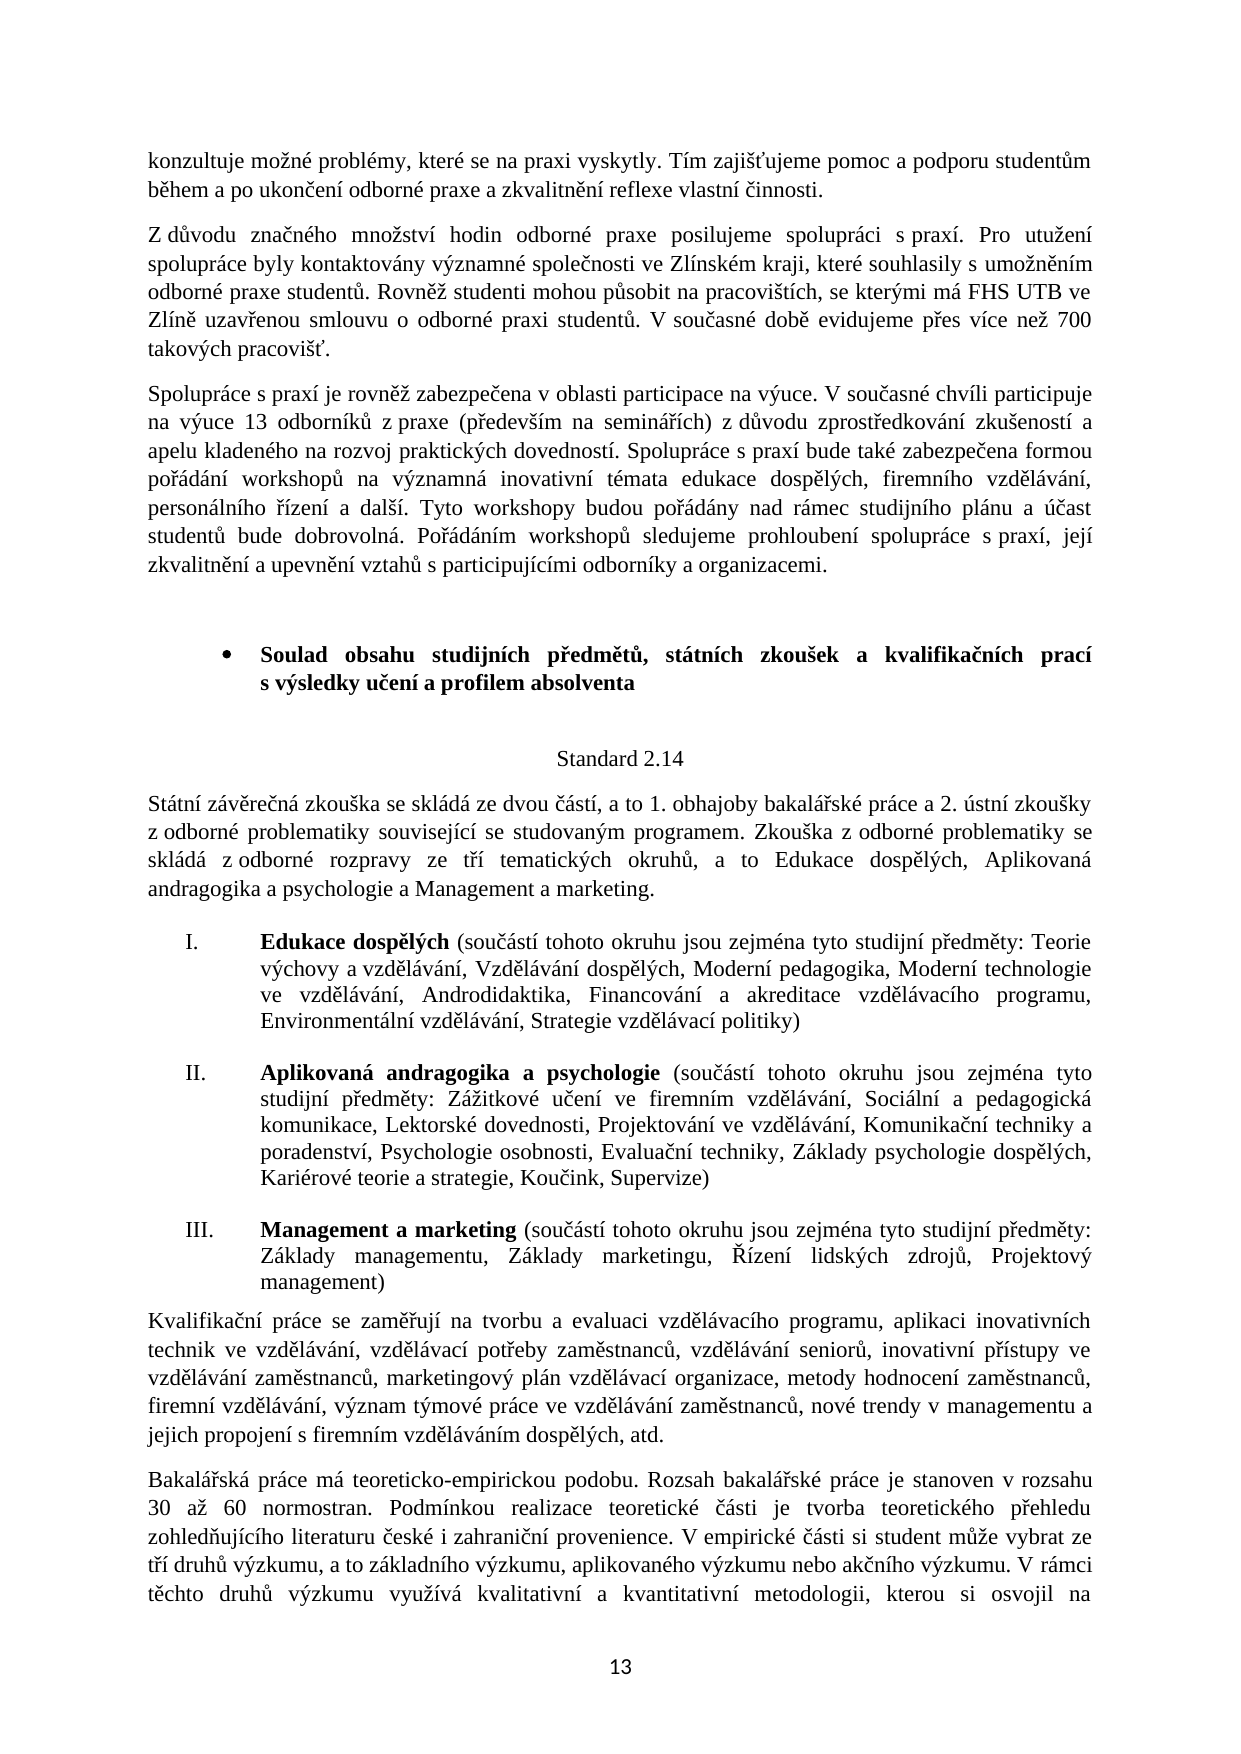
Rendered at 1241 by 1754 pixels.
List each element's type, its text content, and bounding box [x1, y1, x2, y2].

text Z důvodu značného množství hodin odborné praxe posilujeme spolupráci s praxí. Pro utužení spolupráce byly kontaktovány významné společnosti ve Zlínském kraji, které souhlasily s umožněním odborné praxe studentů. Rovněž studenti mohou působit na pracovištích, se kterými má FHS UTB ve Zlíně uzavřenou smlouvu o odborné praxi studentů. V současné době evidujeme přes více než 700 takových pracovišť. [148, 221, 1093, 361]
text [148, 148, 1093, 202]
text Státní závěrečná zkouška se skládá ze dvou částí, a to 1. obhajoby bakalářské práce a 2. ústní zkoušky z odborné problematiky související se studovaným programem. Zkouška z odborné problematiky se skládá z odborné rozpravy ze tří tematických okruhů, a to Edukace dospělých, Aplikovaná andragogika a psychologie a Management a marketing. [148, 790, 1093, 901]
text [148, 1466, 1093, 1606]
list Aplikovaná andragogika a psychologie (součástí tohoto okruhu jsou zejména tyto studijní předměty: Zážitkové učení ve firemním vzdělávání, Sociální a pedagogická komunikace, Lektorské dovednosti, Projektování ve vzdělávání, Komunikační techniky a poradenství, Psychologie osobnosti, Evaluační techniky, Základy psychologie dospělých, Kariérové teorie a strategie, Koučink, Supervize) [185, 1059, 1093, 1191]
text Kvalifikační práce se zaměřují na tvorbu a evaluaci vzdělávacího programu, aplikaci inovativních technik ve vzdělávání, vzdělávací potřeby zaměstnanců, vzdělávání seniorů, inovativní přístupy ve vzdělávání zaměstnanců, marketingový plán vzdělávací organizace, metody hodnocení zaměstnanců, firemní vzdělávání, význam týmové práce ve vzdělávání zaměstnanců, nové trendy v managementu a jejich propojení s firemním vzděláváním dospělých, atd. [148, 1307, 1093, 1447]
text Spolupráce s praxí je rovněž zabezpečena v oblasti participace na výuce. V současné chvíli participuje na výuce 13 odborníků z praxe (především na seminářích) z důvodu zprostředkování zkušeností a apelu kladeného na rozvoj praktických dovedností. Spolupráce s praxí bude také zabezpečena formou pořádání workshopů na významná inovativní témata edukace dospělých, firemního vzdělávání, personálního řízení a další. Tyto workshopy budou pořádány nad rámec studijního plánu a účast studentů bude dobrovolná. Pořádáním workshopů sledujeme prohloubení spolupráce s praxí, její zkvalitnění a upevnění vztahů s participujícími odborníky a organizacemi. [148, 380, 1093, 577]
text Standard 2.14 [148, 744, 1093, 771]
list Edukace dospělých (součástí tohoto okruhu jsou zejména tyto studijní předměty: Teorie výchovy a vzdělávání, Vzdělávání dospělých, Moderní pedagogika, Moderní technologie ve vzdělávání, Androdidaktika, Financování a akreditace vzdělávacího programu, Environmentální vzdělávání, Strategie vzdělávací politiky) [185, 928, 1093, 1034]
list Management a marketing (součástí tohoto okruhu jsou zejména tyto studijní předměty: Základy managementu, Základy marketingu, Řízení lidských zdrojů, Projektový management) [185, 1216, 1093, 1295]
subtitle Soulad obsahu studijních předmětů, státních zkoušek a kvalifikačních prací s výsledky učení a profilem absolventa [223, 641, 1093, 696]
